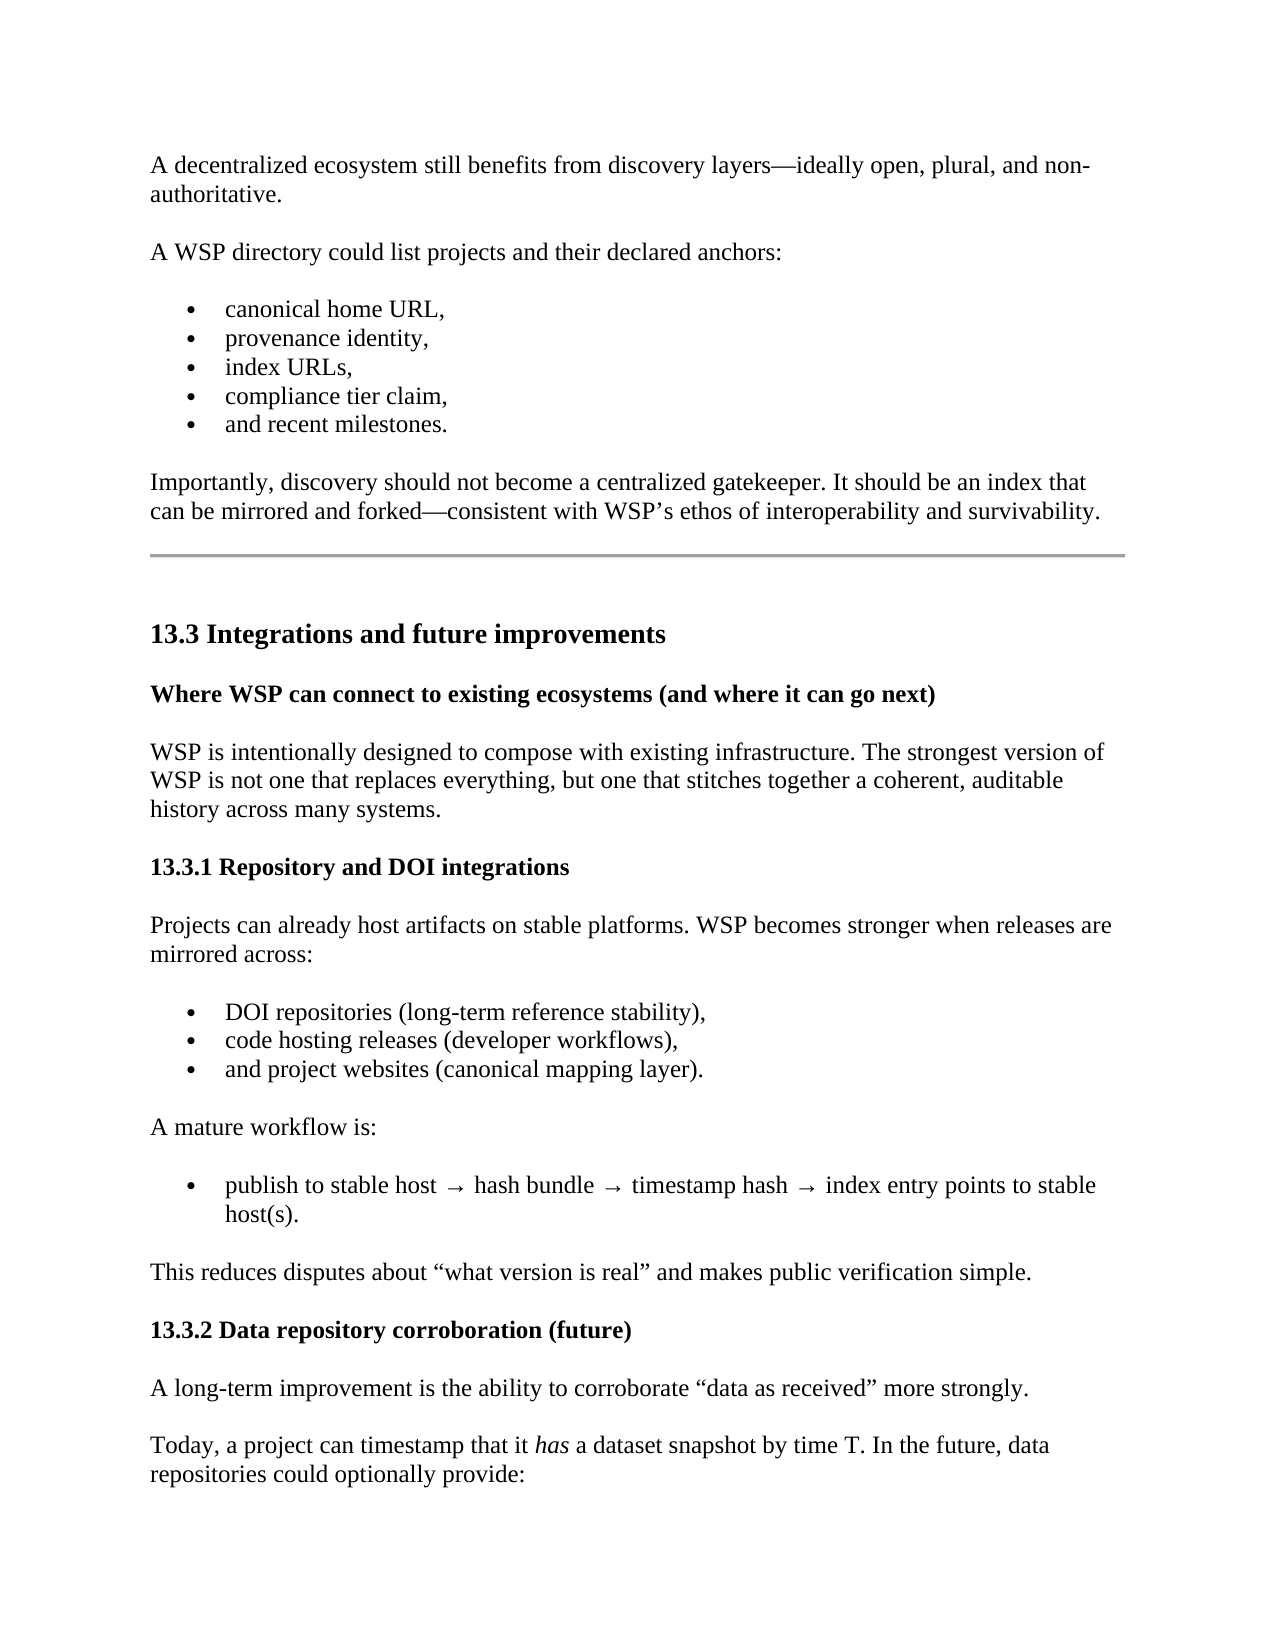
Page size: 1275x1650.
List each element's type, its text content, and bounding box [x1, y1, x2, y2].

text 13.3.1 Repository and DOI integrations [150, 852, 1125, 881]
text Projects can already host artifacts on stable platforms. WSP becomes stronger when releases are mirrored across: [150, 910, 1125, 968]
text WSP is intentionally designed to compose with existing infrastructure. The strongest version of WSP is not one that replaces everything, but one that stitches together a coherent, auditable history across many systems. [150, 737, 1125, 823]
list provenance identity, [187, 323, 1125, 352]
list DOI repositories (long-term reference stability), [187, 997, 1125, 1026]
list compliance tier claim, [187, 381, 1125, 409]
list and project websites (canonical mapping layer). [187, 1054, 1125, 1083]
text A mature workflow is: [150, 1112, 1125, 1141]
list canonical home URL, [187, 294, 1125, 323]
text A WSP directory could list projects and their declared anchors: [150, 237, 1125, 265]
text Today, a project can timestamp that it has a dataset snapshot by time T. In the future, data repositories could optionally provide: [150, 1431, 1125, 1488]
text This reduces disputes about “what version is real” and makes public verification simple. [150, 1257, 1125, 1286]
text Where WSP can connect to existing ecosystems (and where it can go next) [150, 679, 1125, 708]
list publish to stable host → hash bundle → timestamp hash → index entry points to stable host(s). [187, 1170, 1125, 1228]
text Importantly, discovery should not become a centralized gatekeeper. It should be an index that can be mirrored and forked—consistent with WSP’s ethos of interoperability and survivability. [150, 467, 1125, 525]
text 13.3.2 Data repository corroboration (future) [150, 1315, 1125, 1343]
text A decentralized ecosystem still benefits from discovery layers—ideally open, plural, and non-authoritative. [150, 150, 1125, 207]
text 13.3 Integrations and future improvements [150, 617, 1125, 650]
list code hosting releases (developer workflows), [187, 1026, 1125, 1054]
list and recent milestones. [187, 409, 1125, 438]
text A long-term improvement is the ability to corroborate “data as received” more strongly. [150, 1373, 1125, 1401]
list index URLs, [187, 352, 1125, 381]
